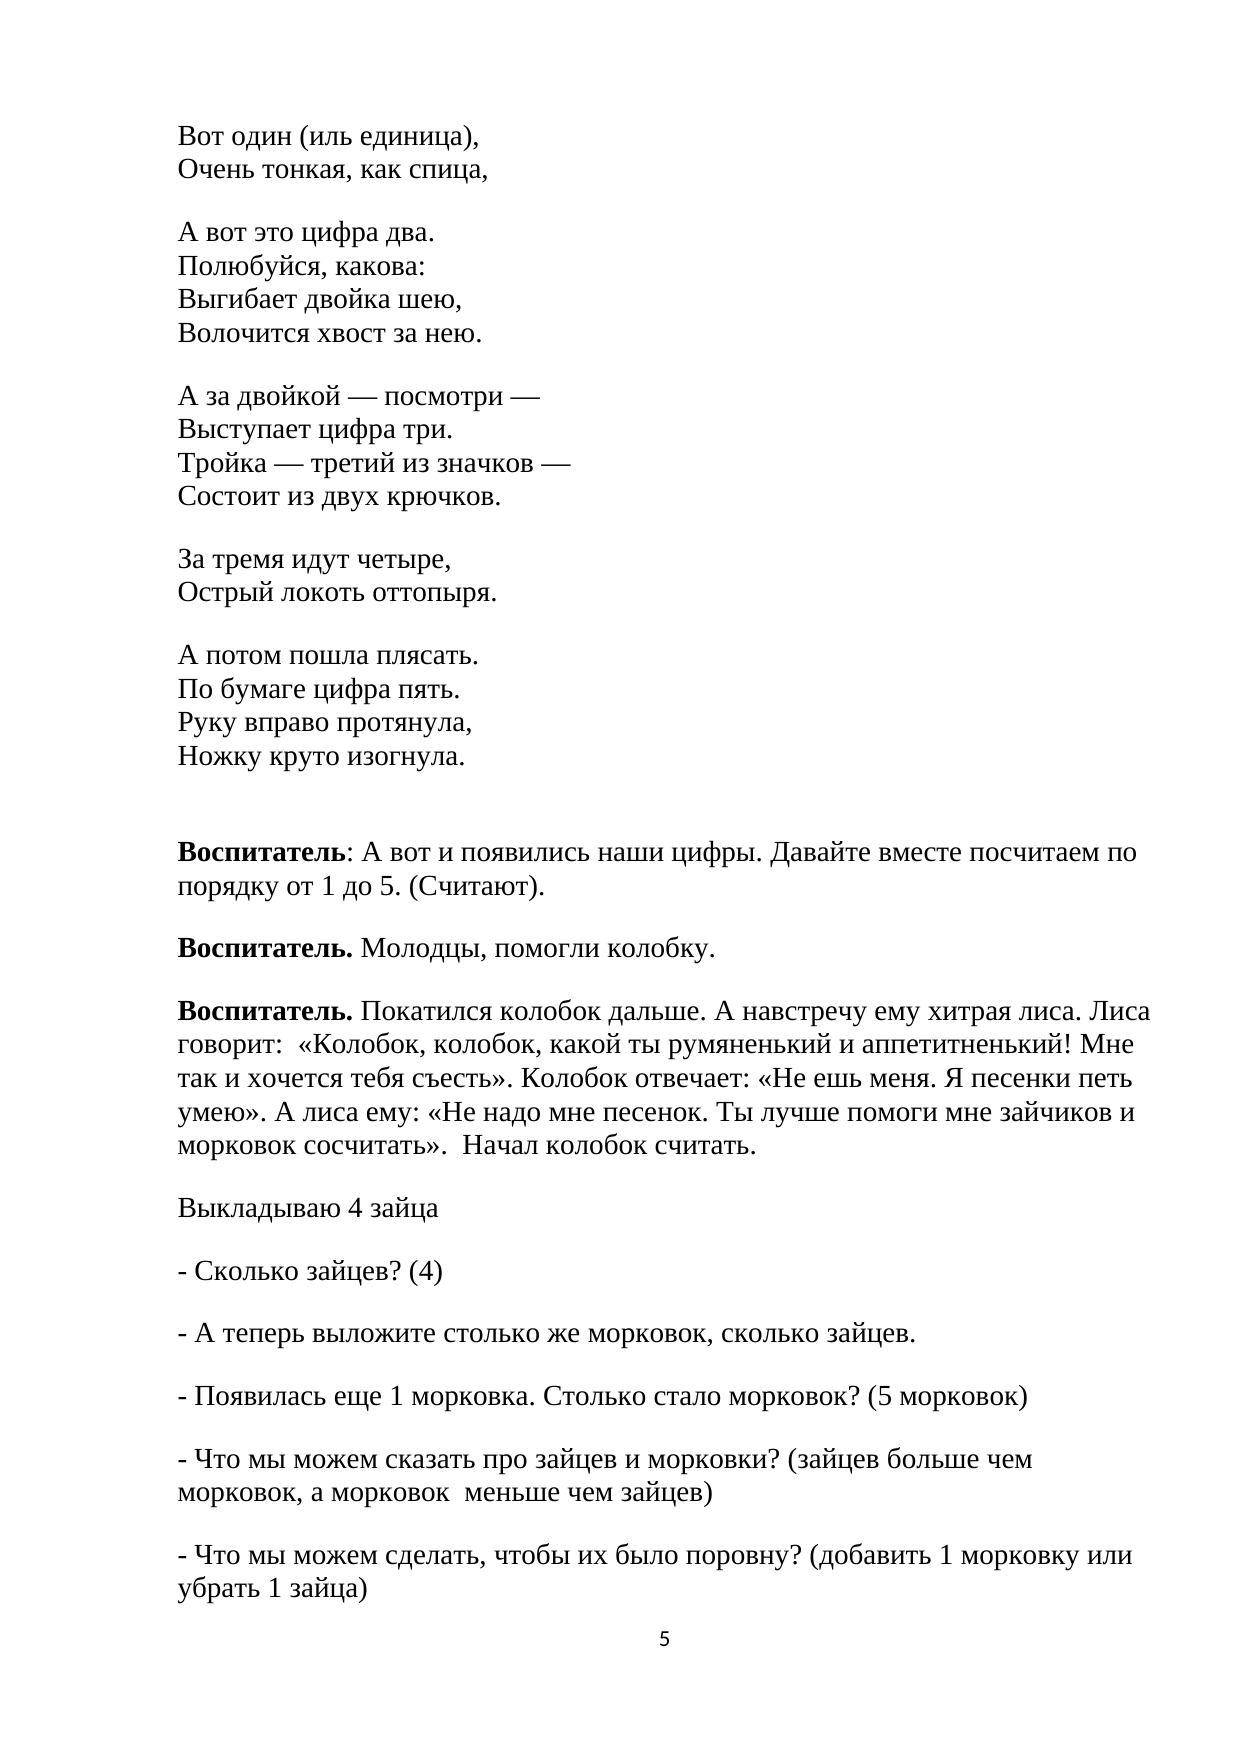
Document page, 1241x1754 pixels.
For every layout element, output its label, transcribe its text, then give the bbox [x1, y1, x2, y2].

text Воспитатель. Покатился колобок дальше. А навстречу ему хитрая лиса. Лиса говорит: «Колобок, колобок, какой ты румяненький и аппетитненький! Мне так и хочется тебя съесть». Колобок отвечает: «Не ешь меня. Я песенки петь умею». А лиса ему: «Не надо мне песенок. Ты лучше помоги мне зайчиков и морковок сосчитать». Начал колобок считать. [177, 993, 1152, 1161]
text По бумаге цифра пять. Руку вправо протянула, Ножку круто изогнула. [177, 671, 1152, 771]
text А вот это цифра два. Полюбуйся, какова: Выгибает двойка шею, Волочится хвост за нею. [177, 214, 1152, 348]
text За тремя идут четыре, Острый локоть оттопыря. [177, 541, 1152, 608]
text - Появилась еще 1 морковка. Столько стало морковок? (5 морковок) [177, 1378, 1152, 1412]
text - А теперь выложите столько же морковок, сколько зайцев. [177, 1315, 1152, 1349]
text Выкладываю 4 зайца [177, 1190, 1152, 1223]
text Воспитатель. Молодцы, помогли колобку. [177, 930, 1152, 964]
text - Сколько зайцев? (4) [177, 1253, 1152, 1286]
text - Что мы можем сказать про зайцев и морковки? (зайцев больше чем морковок, а морковок меньше чем зайцев) [177, 1441, 1152, 1508]
text А за двойкой — посмотри — Выступает цифра три. Тройка — третий из значков — Состоит из двух крючков. [177, 378, 1152, 512]
text Вот один (иль единица), Очень тонкая, как спица, [177, 118, 1152, 185]
text А потом пошла плясать. [177, 637, 1152, 671]
text Воспитатель: А вот и появились наши цифры. Давайте вместе посчитаем по порядку от 1 до 5. (Считают). [177, 834, 1152, 901]
text - Что мы можем сделать, чтобы их было поровну? (добавить 1 морковку или убрать 1 зайца) [177, 1537, 1152, 1604]
